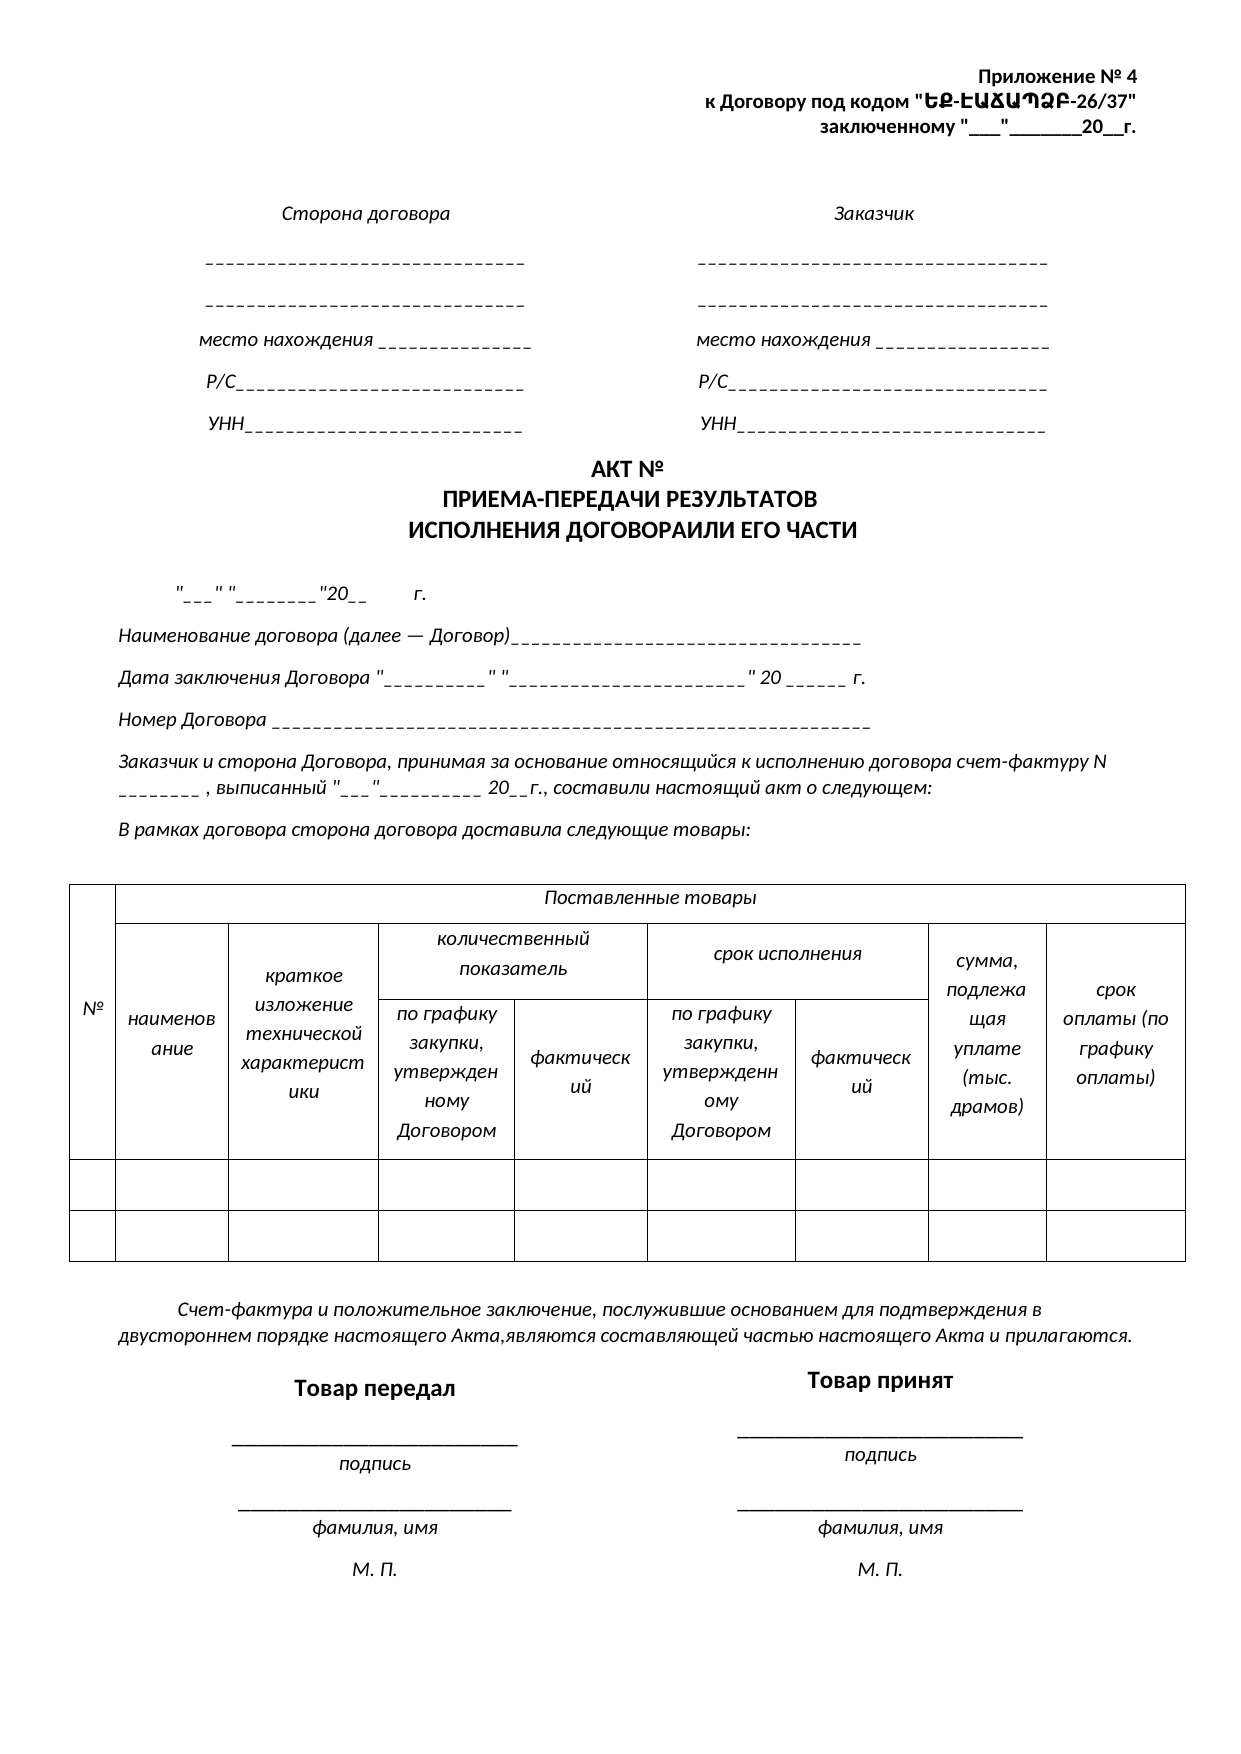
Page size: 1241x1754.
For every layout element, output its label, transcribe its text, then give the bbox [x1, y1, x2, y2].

table_header Сторона договора _______________________________ _______________________________ место нахождения _______________ Р/С____________________________ УНН___________________________ [120, 200, 612, 453]
table_cell [70, 1160, 115, 1210]
text "___" "________"20__ г. [118, 580, 1137, 606]
text ПРИЕМА-ПЕРЕДАЧИ РЕЗУЛЬТАТОВ ИСПОЛНЕНИЯ ДОГОВОРАИЛИ ЕГО ЧАСТИ [177, 483, 1088, 544]
text Наименование договора (далее — Договор)__________________________________ [118, 622, 1137, 648]
table_cell [379, 1211, 514, 1261]
table_cell _______________________ подпись [122, 1411, 627, 1484]
table_cell по графику закупки, утвержденному Договором [379, 1000, 514, 1159]
table_cell краткое изложение технической характеристики [229, 924, 378, 1159]
text В рамках договора сторона договора доставила следующие товары: [118, 816, 1137, 841]
table_cell [796, 1160, 928, 1210]
table_cell М. П. [122, 1556, 627, 1598]
text АКТ № [118, 453, 1137, 483]
table_header Товар передал [122, 1364, 627, 1411]
table_cell [929, 1160, 1046, 1210]
table_cell срок оплаты (по графику оплаты) [1047, 924, 1185, 1159]
table_cell М. П. [628, 1556, 1133, 1598]
table_cell [229, 1160, 378, 1210]
table_cell _______________________ подпись [628, 1411, 1133, 1484]
table_cell [116, 1211, 228, 1261]
table_cell количественный показатель [379, 924, 647, 999]
text Заказчик и сторона Договора, принимая за основание относящийся к исполнению договора счет-фактуру N ________ , выписанный "___"__________ 20__г., составили настоящий акт о следующем: [118, 748, 1137, 799]
table_cell [796, 1211, 928, 1261]
text Приложение № 4 [118, 63, 1137, 88]
table_cell фактический [515, 1000, 647, 1159]
table_header Поставленные товары [116, 885, 1185, 922]
table_cell сумма, подлежащая уплате (тыс. драмов) [929, 924, 1046, 1159]
table_cell [1047, 1160, 1185, 1210]
table_cell [379, 1160, 514, 1210]
table_cell [116, 1160, 228, 1210]
text Номер Договора __________________________________________________________ [118, 706, 1137, 732]
table_cell по графику закупки, утвержденному Договором [648, 1000, 795, 1159]
text к Договору под кодом "ԵՔ-ԷԱՃԱՊՁԲ-26/37" заключенному "___"_______20__г. [118, 88, 1137, 139]
table_cell [70, 1211, 115, 1261]
text Дата заключения Договора "__________" "_______________________" 20 ______ г. [118, 664, 1137, 690]
table_cell ______________________ фамилия, имя [122, 1484, 627, 1556]
table_cell [1047, 1211, 1185, 1261]
table_cell срок исполнения [648, 924, 928, 999]
table_header Заказчик __________________________________ __________________________________ место нахождения _________________ Р/С_______________________________ УНН______________________________ [612, 200, 1135, 453]
table_cell [648, 1211, 795, 1261]
table_cell [515, 1160, 647, 1210]
table_cell [229, 1211, 378, 1261]
table_cell _______________________ фамилия, имя [628, 1484, 1133, 1556]
text Счет-фактура и положительное заключение, послужившие основанием для подтверждения в двустороннем порядке настоящего Акта,являются составляющей частью настоящего Акта и прилагаются. [118, 1296, 1137, 1347]
table_header № [70, 885, 115, 1159]
table_cell [929, 1211, 1046, 1261]
table_header Товар принят [628, 1364, 1133, 1411]
table_cell [515, 1211, 647, 1261]
table_cell наименование [116, 924, 228, 1159]
table_cell фактический [796, 1000, 928, 1159]
table_cell [648, 1160, 795, 1210]
